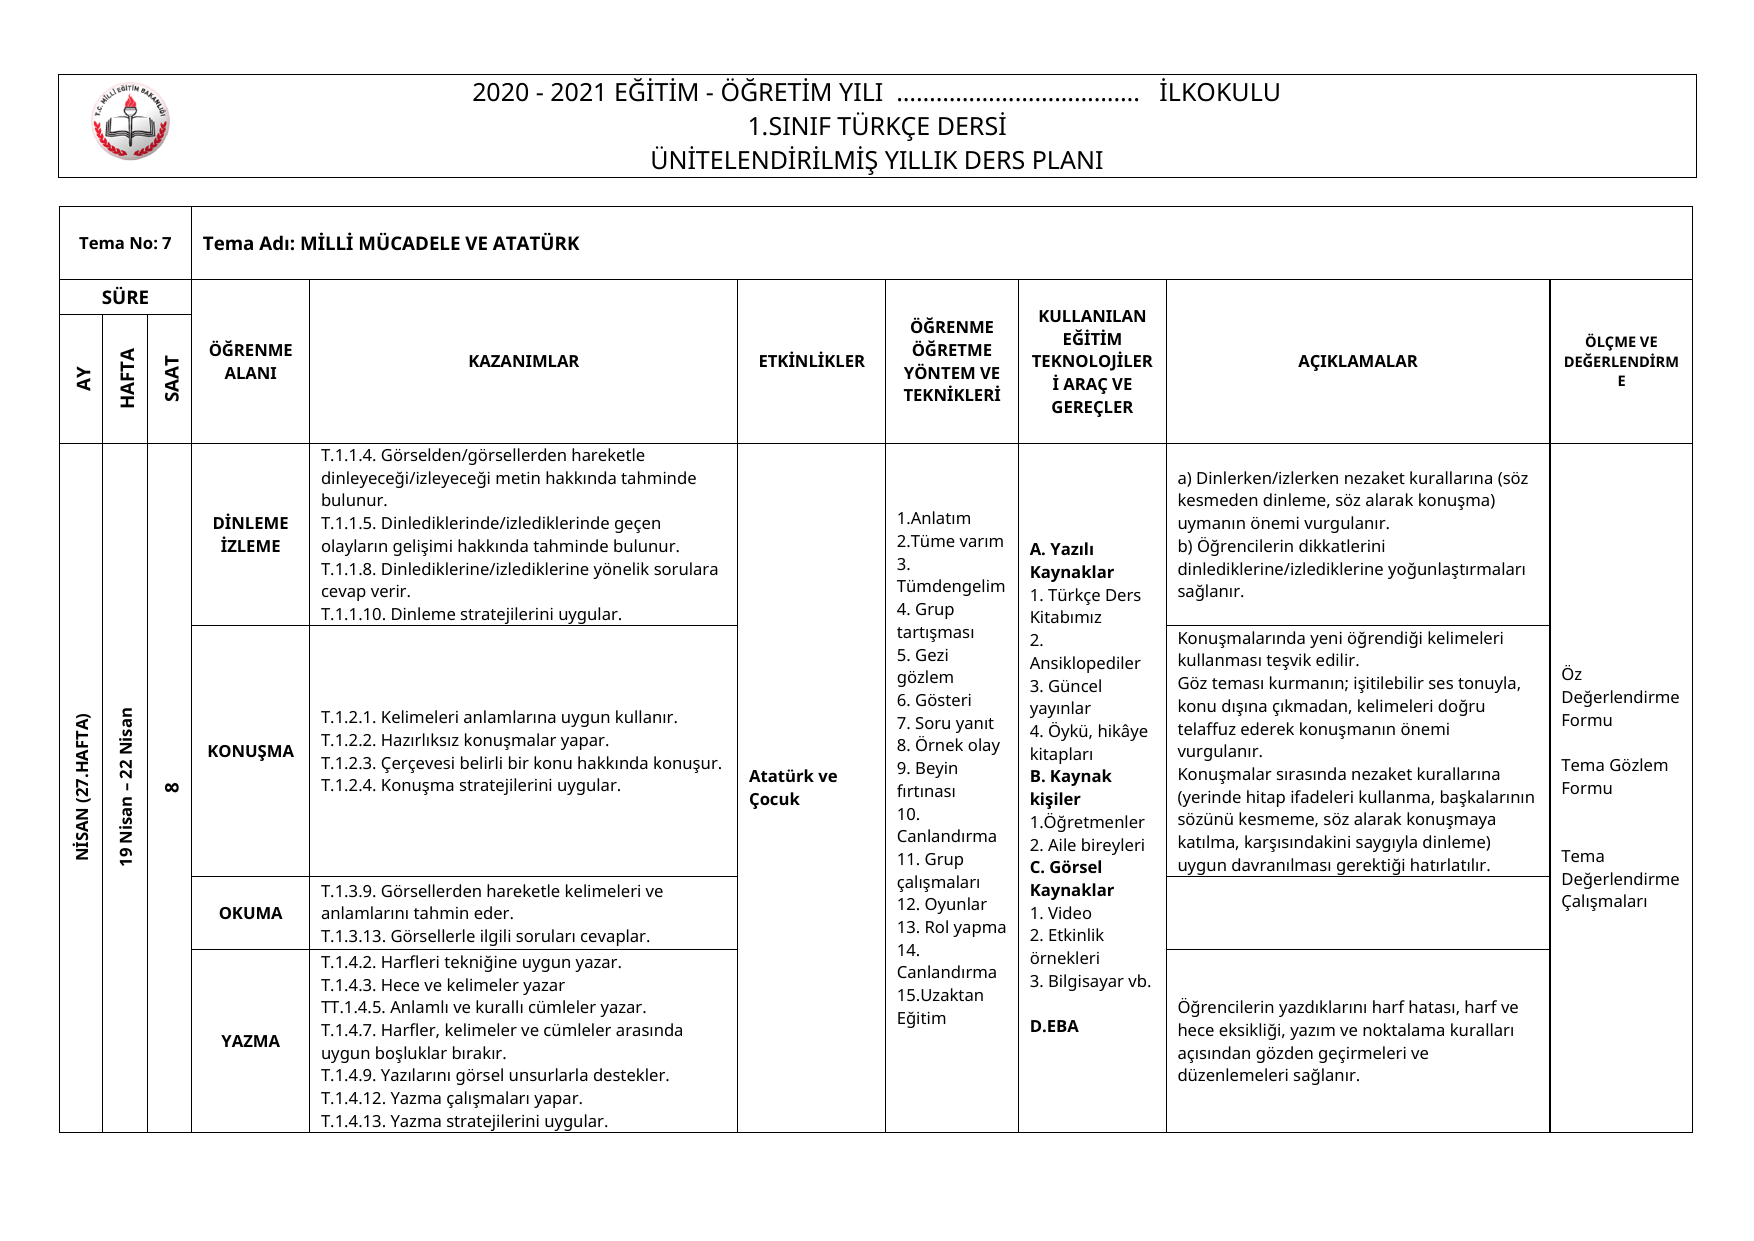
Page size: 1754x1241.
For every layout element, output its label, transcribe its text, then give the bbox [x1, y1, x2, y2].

table_cell Öğrencilerin yazdıklarını harf hatası, harf ve hece eksikliği, yazım ve noktalama kuralları açısından gözden geçirmeleri ve düzenlemeleri sağlanır. [1167, 950, 1549, 1132]
table_cell T.1.2.1. Kelimeleri anlamlarına uygun kullanır. T.1.2.2. Hazırlıksız konuşmalar yapar. T.1.2.3. Çerçevesi belirli bir konu hakkında konuşur. T.1.2.4. Konuşma stratejilerini uygular. [310, 626, 737, 876]
table_cell SAAT [148, 315, 191, 443]
table_cell ÖLÇME VE DEĞERLENDİRME [1551, 280, 1692, 443]
table_cell AY [60, 315, 102, 443]
table_cell NİSAN (27.HAFTA) [60, 444, 102, 1132]
table_cell Atatürk ve Çocuk [738, 444, 885, 1132]
picture [85, 77, 175, 167]
table_cell 8 [148, 444, 191, 1132]
table_cell KONUŞMA [192, 626, 309, 876]
table_cell Öz Değerlendirme Formu Tema Gözlem Formu Tema Değerlendirme Çalışmaları [1551, 444, 1692, 1132]
table_cell a) Dinlerken/izlerken nezaket kurallarına (söz kesmeden dinleme, söz alarak konuşma) uymanın önemi vurgulanır. b) Öğrencilerin dikkatlerini dinlediklerine/izlediklerine yoğunlaştırmaları sağlanır. [1167, 444, 1549, 625]
table_cell SÜRE [60, 280, 191, 314]
table_cell T.1.1.4. Görselden/görsellerden hareketle dinleyeceği/izleyeceği metin hakkında tahminde bulunur. T.1.1.5. Dinlediklerinde/izlediklerinde geçen olayların gelişimi hakkında tahminde bulunur. T.1.1.8. Dinlediklerine/izlediklerine yönelik sorulara cevap verir. T.1.1.10. Dinleme stratejilerini uygular. [310, 444, 737, 625]
table_cell 1.Anlatım 2.Tüme varım 3. Tümdengelim 4. Grup tartışması 5. Gezi gözlem 6. Gösteri 7. Soru yanıt 8. Örnek olay 9. Beyin fırtınası 10. Canlandırma 11. Grup çalışmaları 12. Oyunlar 13. Rol yapma 14. Canlandırma 15.Uzaktan Eğitim [886, 444, 1018, 1132]
table_header Tema Adı: MİLLİ MÜCADELE VE ATATÜRK [192, 207, 1692, 279]
table_cell A. Yazılı Kaynaklar 1. Türkçe Ders Kitabımız 2. Ansiklopediler 3. Güncel yayınlar 4. Öykü, hikâye kitapları B. Kaynak kişiler 1.Öğretmenler 2. Aile bireyleri C. Görsel Kaynaklar 1. Video 2. Etkinlik örnekleri 3. Bilgisayar vb. D.EBA [1019, 444, 1166, 1132]
table_cell ETKİNLİKLER [738, 280, 885, 443]
table_cell [1167, 877, 1549, 949]
table_cell KULLANILAN EĞİTİM TEKNOLOJİLERİ ARAÇ VE GEREÇLER [1019, 280, 1166, 443]
table_cell AÇIKLAMALAR [1167, 280, 1549, 443]
table_cell Konuşmalarında yeni öğrendiği kelimeleri kullanması teşvik edilir. Göz teması kurmanın; işitilebilir ses tonuyla, konu dışına çıkmadan, kelimeleri doğru telaffuz ederek konuşmanın önemi vurgulanır. Konuşmalar sırasında nezaket kurallarına (yerinde hitap ifadeleri kullanma, başkalarının sözünü kesmeme, söz alarak konuşmaya katılma, karşısındakini saygıyla dinleme) uygun davranılması gerektiği hatırlatılır. [1167, 626, 1549, 876]
table_cell KAZANIMLAR [310, 280, 737, 443]
table_cell T.1.4.2. Harfleri tekniğine uygun yazar. T.1.4.3. Hece ve kelimeler yazar TT.1.4.5. Anlamlı ve kurallı cümleler yazar. T.1.4.7. Harfler, kelimeler ve cümleler arasında uygun boşluklar bırakır. T.1.4.9. Yazılarını görsel unsurlarla destekler. T.1.4.12. Yazma çalışmaları yapar. T.1.4.13. Yazma stratejilerini uygular. [310, 950, 737, 1132]
table_cell OKUMA [192, 877, 309, 949]
table_cell 19 Nisan – 22 Nisan [103, 444, 147, 1132]
table_cell YAZMA [192, 950, 309, 1132]
table_cell T.1.3.9. Görsellerden hareketle kelimeleri ve anlamlarını tahmin eder. T.1.3.13. Görsellerle ilgili soruları cevaplar. [310, 877, 737, 949]
table_cell ÖĞRENME ALANI [192, 280, 309, 443]
table_header Tema No: 7 [60, 207, 191, 279]
table_cell DİNLEME İZLEME [192, 444, 309, 625]
table_cell ÖĞRENME ÖĞRETME YÖNTEM VE TEKNİKLERİ [886, 280, 1018, 443]
table_cell HAFTA [103, 315, 147, 443]
